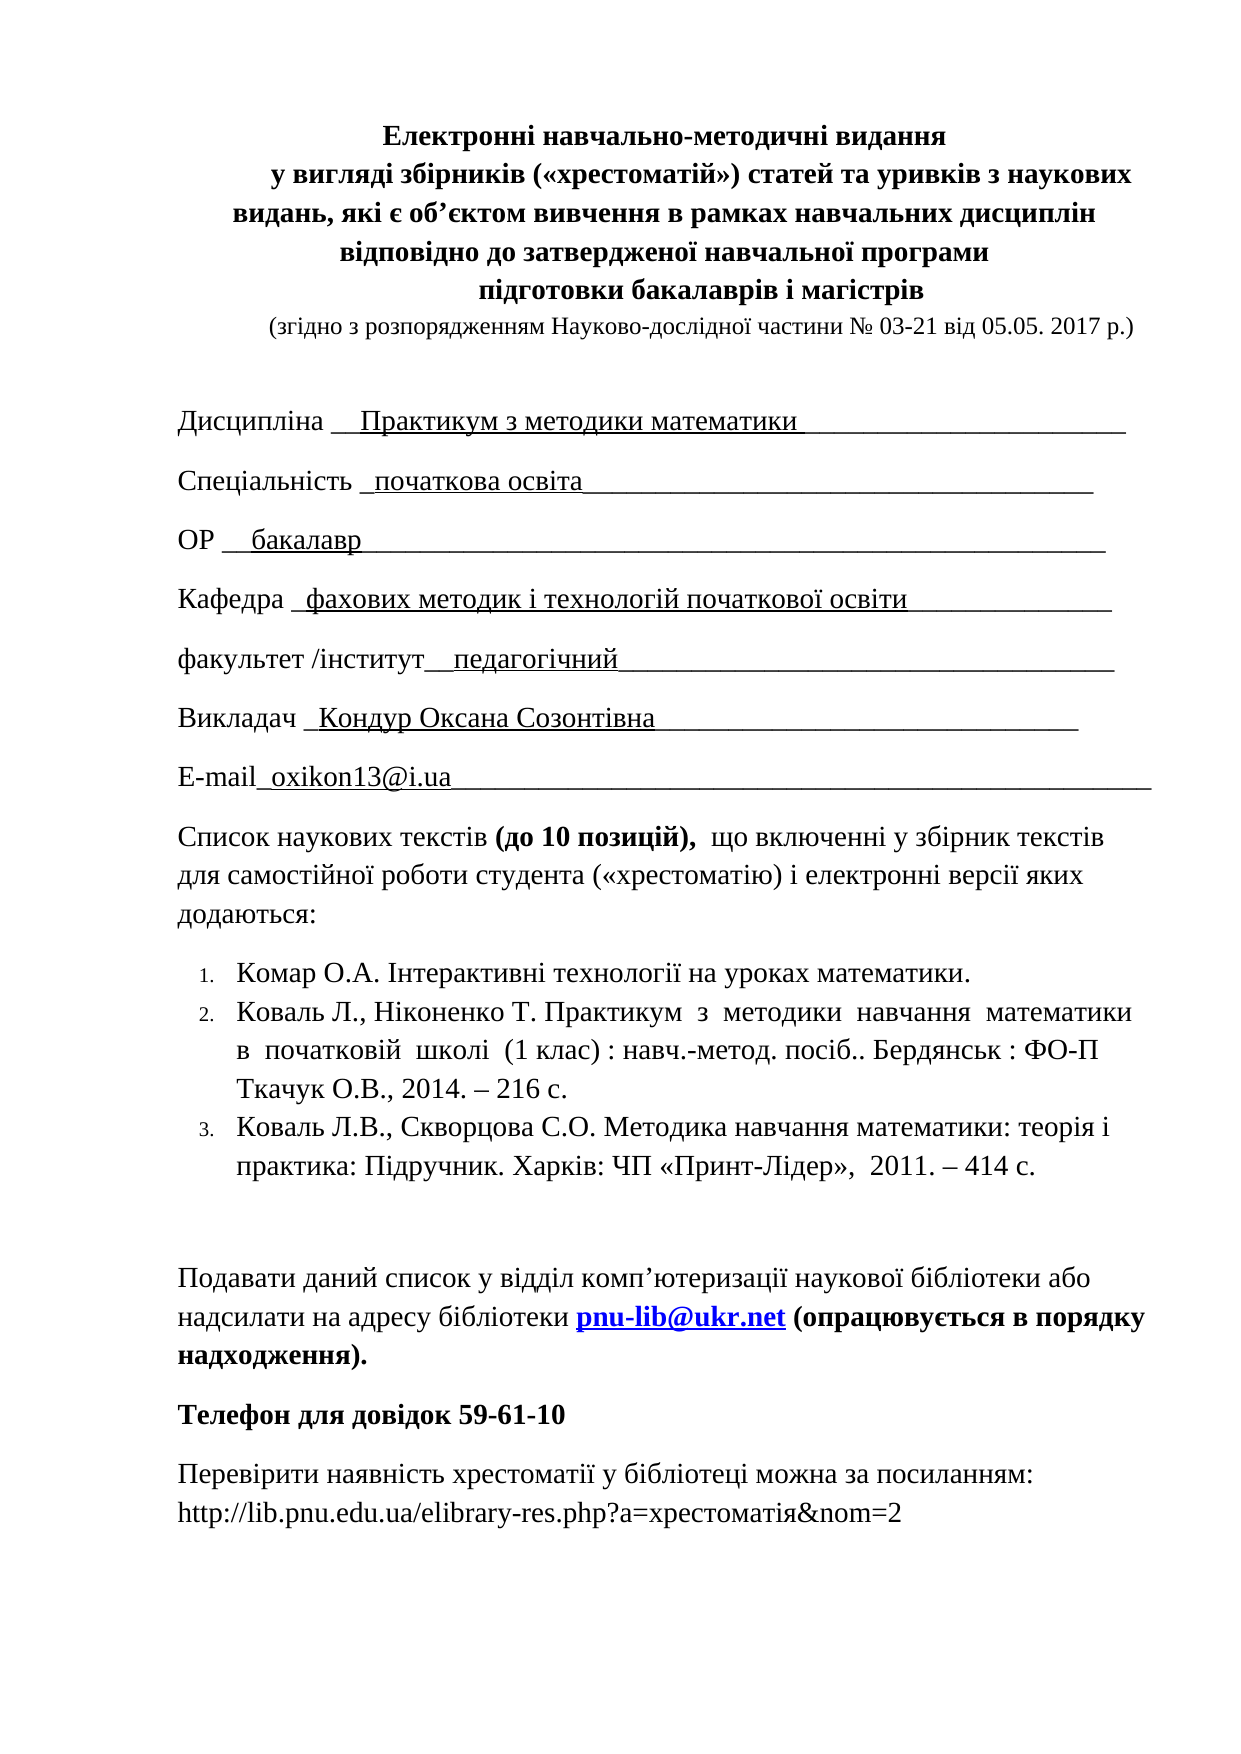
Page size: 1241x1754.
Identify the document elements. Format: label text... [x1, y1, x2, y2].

text Електронні навчально-методичні видання [177, 118, 1152, 152]
text Подавати даний список у відділ комп’ютеризації наукової бібліотеки або надсилати на адресу бібліотеки pnu-lib@ukr.net (опрацювується в порядку надходження). [177, 1260, 1152, 1371]
text Спеціальність _початкова освіта___________________________________ [177, 463, 1152, 496]
list Коваль Л.В., Скворцова С.О. Методика навчання математики: теорія і практика: Підручник. Харків: ЧП «Принт-Лідер», 2011. – 414 с. [199, 1109, 1152, 1182]
text Дисципліна __Практикум з методики математики ______________________ [177, 403, 1152, 437]
text Список наукових текстів (до 10 позицій), що включенні у збірник текстів для самостійної роботи студента («хрестоматію) і електронні версії яких додаються: [177, 819, 1152, 929]
text факультет /інститут__педагогічний__________________________________ [177, 641, 1152, 674]
text E-mail_oxikon13@i.ua________________________________________________ [177, 759, 1152, 793]
text підготовки бакалаврів і магістрів [177, 272, 1152, 306]
text у вигляді збірників («хрестоматій») статей та уривків з наукових видань, які є об’єктом вивчення в рамках навчальних дисциплін відповідно до затвердженої навчальної програми [177, 157, 1152, 267]
list Коваль Л., Ніконенко Т. Практикум з методики навчання математики в початковій школі (1 клас) : навч.-метод. посіб.. Бердянськ : ФО-П Ткачук О.В., 2014. – 216 с. [199, 994, 1152, 1104]
text Перевірити наявність хрестоматії у бібліотеці можна за посиланням: http://lib.pnu.edu.ua/elibrary-res.php?a=хрестоматія&nom=2 [177, 1456, 1152, 1528]
text Кафедра _фахових методик і технологій початкової освіти______________ [177, 581, 1152, 615]
list Комар О.А. Інтерактивні технології на уроках математики. [199, 955, 1152, 989]
text (згідно з розпорядженням Науково-дослідної частини № 03-21 від 05.05. 2017 р.) [177, 311, 1152, 339]
text Телефон для довідок 59-61-10 [177, 1397, 1152, 1430]
text ОР __бакалавр___________________________________________________ [177, 522, 1152, 556]
text Викладач _Кондур Оксана Созонтівна_____________________________ [177, 700, 1152, 734]
